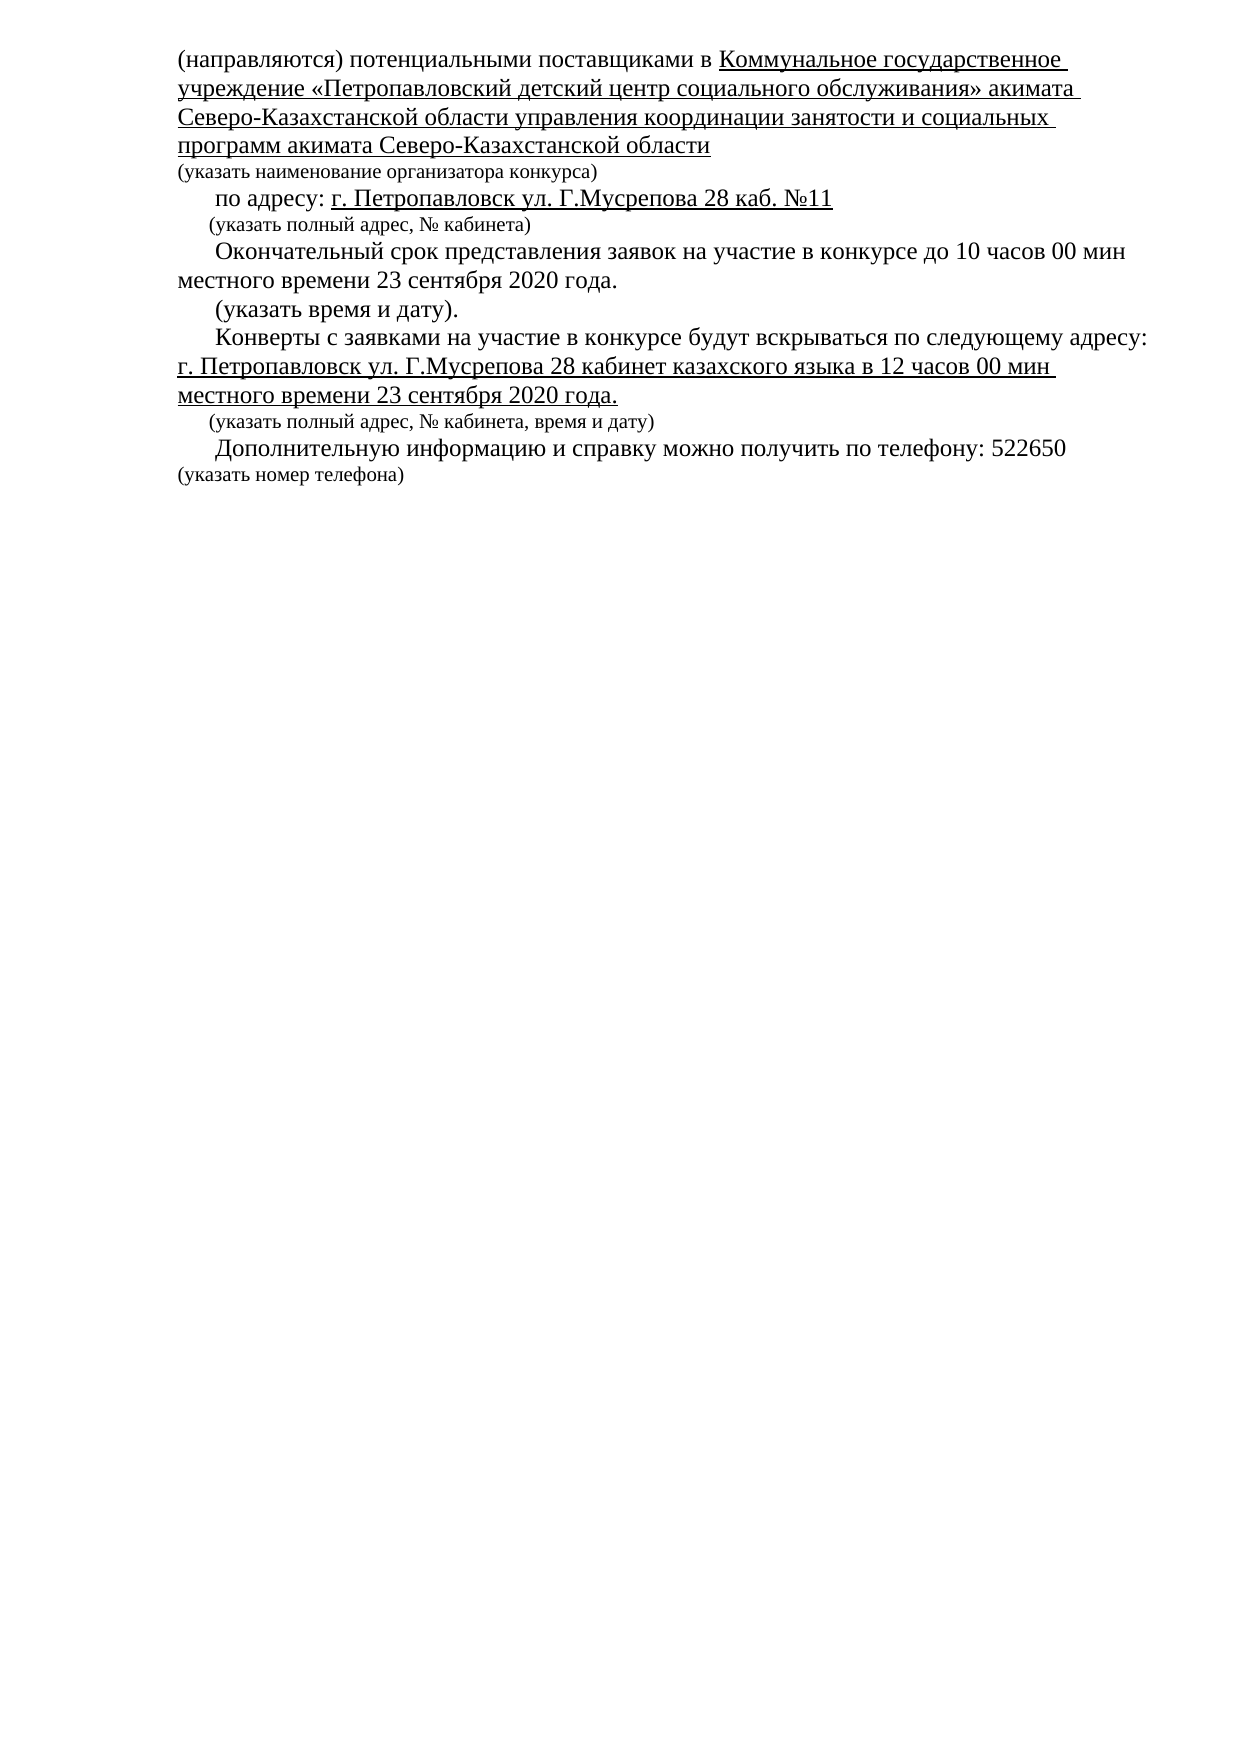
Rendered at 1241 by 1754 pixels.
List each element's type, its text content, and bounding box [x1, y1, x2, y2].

text (указать наименование организатора конкурса) по адресу: г. Петропавловск ул. Г.Мусрепова 28 каб. №11 (указать полный адрес, № кабинета) Окончательный срок представления заявок на участие в конкурсе до 10 часов 00 мин местного времени 23 сентября 2020 года. (указать время и дату). Конверты с заявками на участие в конкурсе будут вскрываться по следующему адресу: г. Петропавловск ул. Г.Мусрепова 28 кабинет казахского языка в 12 часов 00 мин местного времени 23 сентября 2020 года. [177, 159, 1152, 409]
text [177, 44, 1152, 159]
text (указать полный адрес, № кабинета, время и дату) Дополнительную информацию и справку можно получить по телефону: 522650 [177, 409, 1152, 462]
text (указать номер телефона) [177, 462, 1152, 514]
